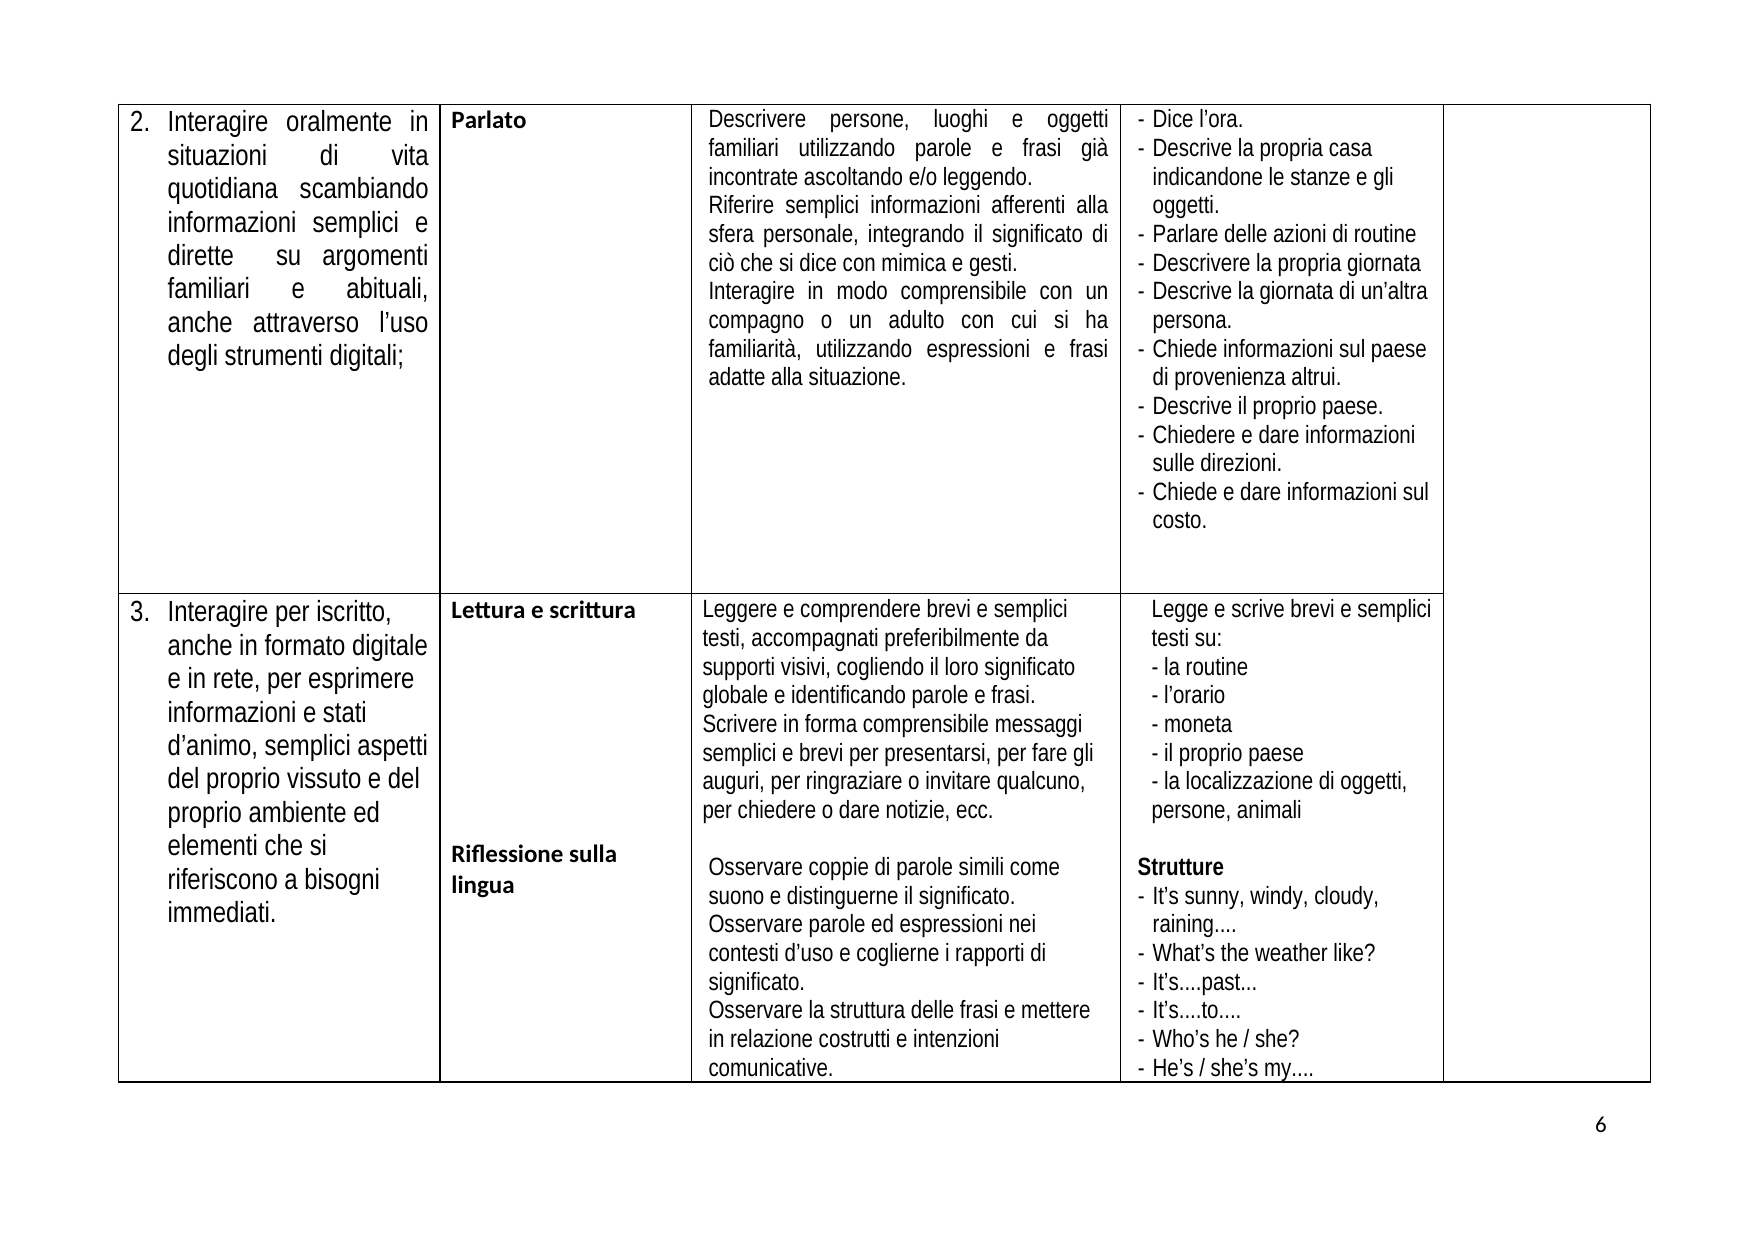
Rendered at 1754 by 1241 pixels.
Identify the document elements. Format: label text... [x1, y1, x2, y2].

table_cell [1444, 105, 1650, 1081]
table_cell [1121, 594, 1443, 1081]
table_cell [119, 594, 439, 1081]
table_cell Interagire oralmente in situazioni di vita quotidiana scambiando informazioni semplici e dirette su argomenti familiari e abituali, anche attraverso l’uso degli strumenti digitali; [119, 105, 439, 593]
table_cell Parlato [441, 105, 691, 593]
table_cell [692, 594, 1120, 1081]
table_cell Dice l’ora. Descrive la propria casa indicandone le stanze e gli oggetti. Parlare delle azioni di routine Descrivere la propria giornata Descrive la giornata di un’altra persona. Chiede informazioni sul paese di provenienza altrui. Descrive il proprio paese. Chiedere e dare informazioni sulle direzioni. Chiede e dare informazioni sul costo. [1121, 105, 1443, 593]
table_cell Descrivere persone, luoghi e oggetti familiari utilizzando parole e frasi già incontrate ascoltando e/o leggendo. Riferire semplici informazioni afferenti alla sfera personale, integrando il significato di ciò che si dice con mimica e gesti. Interagire in modo comprensibile con un compagno o un adulto con cui si ha familiarità, utilizzando espressioni e frasi adatte alla situazione. [692, 105, 1120, 593]
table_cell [441, 594, 691, 1081]
